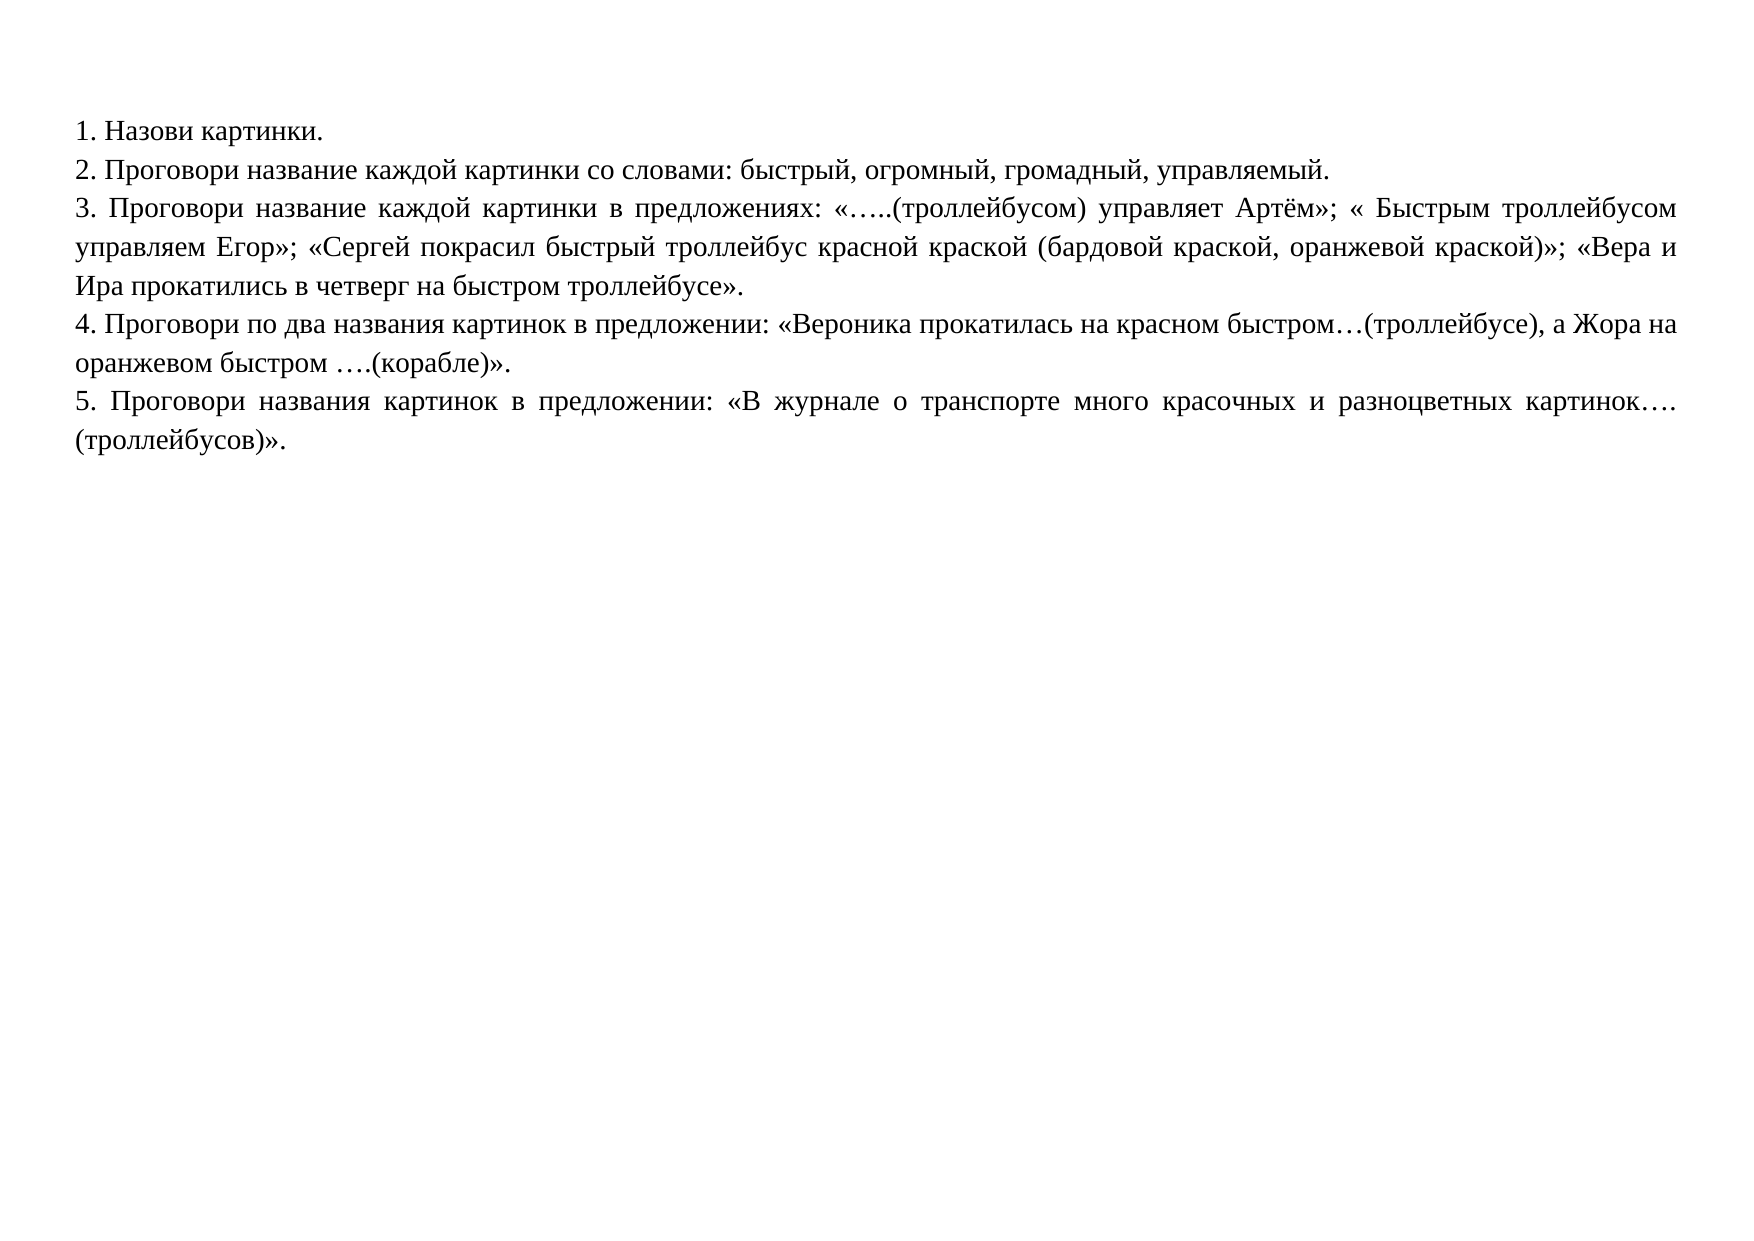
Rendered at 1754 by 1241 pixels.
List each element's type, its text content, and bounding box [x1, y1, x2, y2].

text 3. Проговори название каждой картинки в предложениях: «…..(троллейбусом) управляет Артём»; « Быстрым троллейбусом управляем Егор»; «Сергей покрасил быстрый троллейбус красной краской (бардовой краской, оранжевой краской)»; «Вера и Ира прокатились в четверг на быстром троллейбусе». [75, 191, 1679, 301]
text 2. Проговори название каждой картинки со словами: быстрый, огромный, громадный, управляемый. [75, 152, 1679, 186]
text 5. Проговори названия картинок в предложении: «В журнале о транспорте много красочных и разноцветных картинок….(троллейбусов)». [75, 383, 1679, 455]
text 1. Назови картинки. [75, 113, 1679, 147]
text 4. Проговори по два названия картинок в предложении: «Вероника прокатилась на красном быстром…(троллейбусе), а Жора на оранжевом быстром ….(корабле)». [75, 306, 1679, 378]
